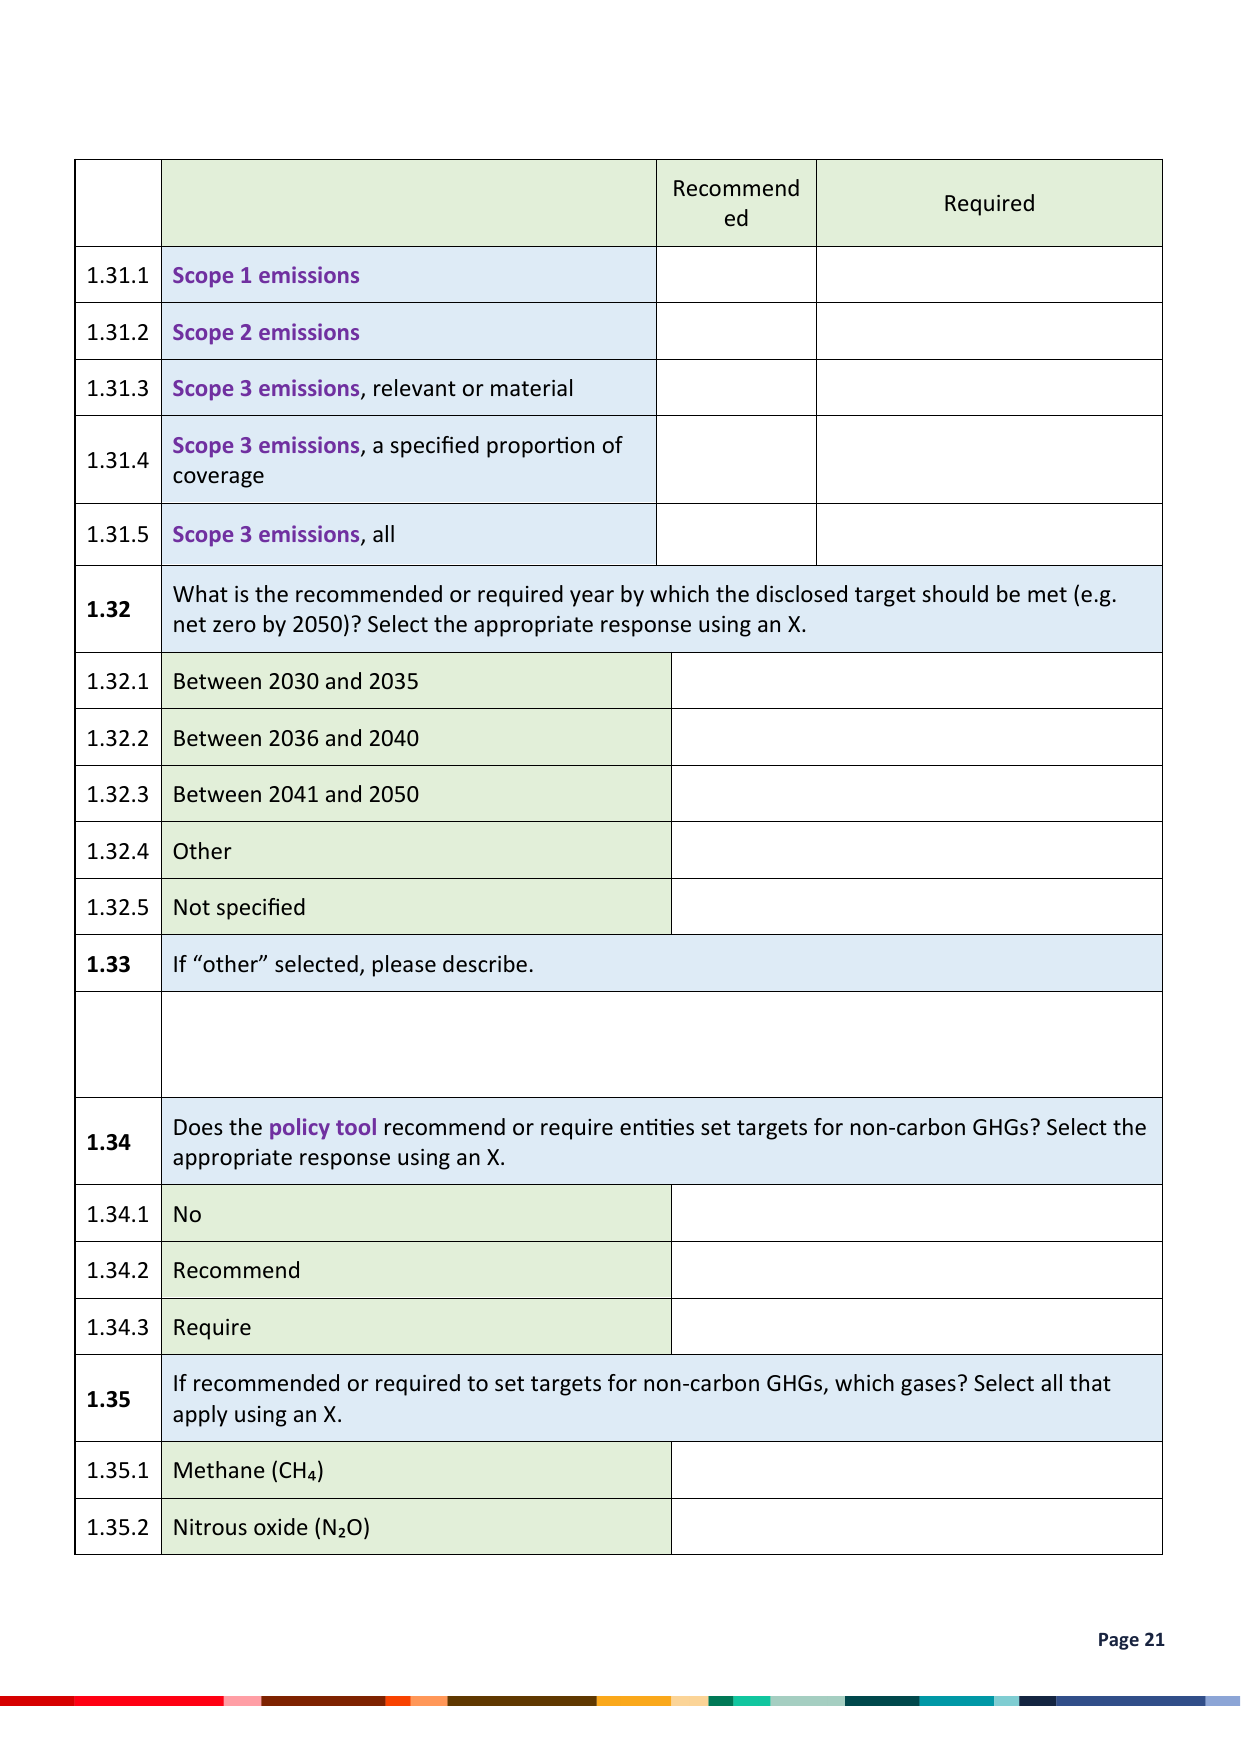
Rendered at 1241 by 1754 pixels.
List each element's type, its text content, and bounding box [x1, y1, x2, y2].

table_cell 1.34 [76, 1098, 161, 1184]
picture [0, 1696, 1241, 1706]
table_cell [817, 247, 1162, 302]
table_cell [76, 160, 161, 246]
table_cell [672, 766, 1162, 821]
table_cell Scope 1 emissions [162, 247, 656, 302]
table_cell [162, 992, 1162, 1097]
table_cell 1.34.1 [76, 1185, 161, 1241]
table_cell [657, 504, 816, 564]
table_cell 1.31.4 [76, 416, 161, 502]
table_cell Recommended [657, 160, 816, 246]
table_cell 1.32.5 [76, 879, 161, 934]
table_cell Required [817, 160, 1162, 246]
table_cell [817, 416, 1162, 502]
table_cell [672, 1499, 1162, 1554]
table_cell 1.34.3 [76, 1299, 161, 1354]
table_cell [672, 1299, 1162, 1354]
table_cell [672, 879, 1162, 934]
table_cell What is the recommended or required year by which the disclosed target should be met (e.g. net zero by 2050)? Select the appropriate response using an X. [162, 566, 1162, 652]
table_cell 1.31.1 [76, 247, 161, 302]
table_cell Between 2036 and 2040 [162, 709, 671, 765]
table_cell Scope 3 emissions, all [162, 504, 656, 564]
table_cell [817, 360, 1162, 415]
table_cell [657, 303, 816, 359]
table_cell [672, 709, 1162, 765]
table_cell 1.35.2 [76, 1499, 161, 1554]
table_cell [657, 416, 816, 502]
table_cell Between 2041 and 2050 [162, 766, 671, 821]
table_cell [817, 504, 1162, 564]
table_cell Other [162, 822, 671, 878]
table_cell 1.32.4 [76, 822, 161, 878]
table_cell 1.32.1 [76, 653, 161, 708]
table_cell [672, 822, 1162, 878]
table_cell [672, 1242, 1162, 1297]
table_cell 1.32.3 [76, 766, 161, 821]
table_cell [657, 360, 816, 415]
table_cell 1.35 [76, 1355, 161, 1441]
table_cell [76, 992, 161, 1097]
table_cell 1.34.2 [76, 1242, 161, 1297]
table_cell Between 2030 and 2035 [162, 653, 671, 708]
table_cell 1.31.2 [76, 303, 161, 359]
table_cell Scope 3 emissions, relevant or material [162, 360, 656, 415]
table_cell 1.33 [76, 935, 161, 991]
table_cell [162, 160, 656, 246]
table_cell 1.31.3 [76, 360, 161, 415]
table_cell Not specified [162, 879, 671, 934]
table_cell [672, 1185, 1162, 1241]
table_cell [672, 653, 1162, 708]
table_cell [817, 303, 1162, 359]
table_cell Scope 2 emissions [162, 303, 656, 359]
table_cell Methane (CH₄) [162, 1442, 671, 1498]
table_cell [672, 1442, 1162, 1498]
table_cell Recommend [162, 1242, 671, 1297]
table_cell Require [162, 1299, 671, 1354]
table_cell 1.31.5 [76, 504, 161, 564]
table_cell 1.35.1 [76, 1442, 161, 1498]
table_cell If “other” selected, please describe. [162, 935, 1162, 991]
table_cell No [162, 1185, 671, 1241]
table_cell Scope 3 emissions, a specified proportion of coverage [162, 416, 656, 502]
table_cell 1.32 [76, 566, 161, 652]
table_cell If recommended or required to set targets for non-carbon GHGs, which gases? Select all that apply using an X. [162, 1355, 1162, 1441]
table_cell Does the policy tool recommend or require entities set targets for non-carbon GHGs? Select the appropriate response using an X. [162, 1098, 1162, 1184]
table_cell [657, 247, 816, 302]
table_cell 1.32.2 [76, 709, 161, 765]
table_cell Nitrous oxide (N₂O) [162, 1499, 671, 1554]
